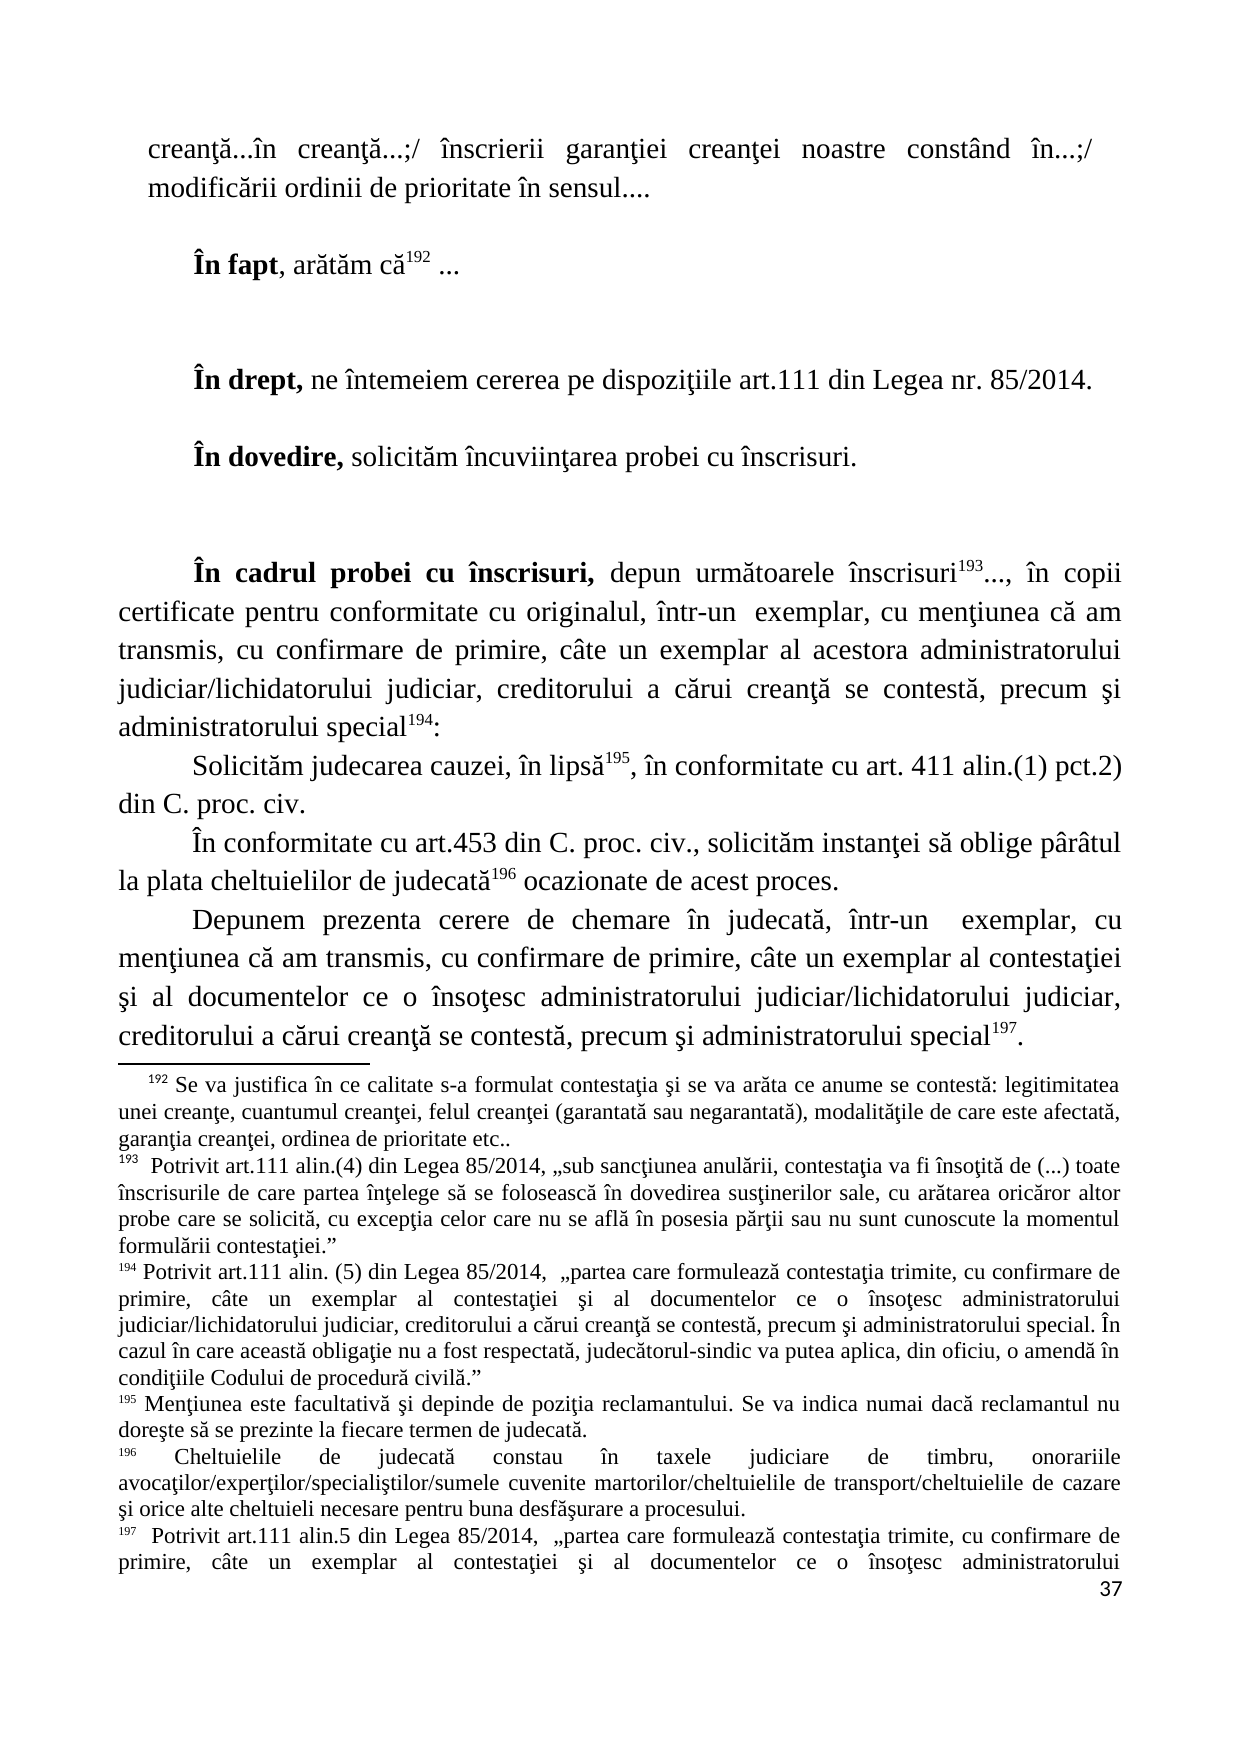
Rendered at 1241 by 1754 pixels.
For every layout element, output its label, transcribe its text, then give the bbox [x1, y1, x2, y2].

text Depunem prezenta cerere de chemare în judecată, într-un exemplar, cu menţiunea că am transmis, cu confirmare de primire, câte un exemplar al contestaţiei şi al documentelor ce o însoţesc administratorului judiciar/lichidatorului judiciar, creditorului a cărui creanţă se contestă, precum şi administratorului special. [118, 902, 1122, 1051]
text În conformitate cu art.453 din C. proc. civ., solicităm instanţei să oblige pârâtul la plata cheltuielilor de judecată ocazionate de acest proces. [118, 825, 1122, 897]
text În dovedire, solicităm încuviinţarea probei cu înscrisuri. [152, 439, 1122, 473]
text În drept, ne întemeiem cererea pe dispoziţiile art.111 din Legea nr. 85/2014. [152, 362, 1122, 396]
text – refacerea tabelului preliminar/suplimentar de creanţe în sensul: modificării cuantumului creanţei noastre de la...la...;/ modificării felului creanţei noastre din creanţă...în creanţă...;/ înscrierii garanţiei creanţei noastre constând în...;/ modificării ordinii de prioritate în sensul.... [148, 131, 1093, 203]
text În cadrul probei cu înscrisuri, depun următoarele înscrisuri..., în copii certificate pentru conformitate cu originalul, într-un exemplar, cu menţiunea că am transmis, cu confirmare de primire, câte un exemplar al acestora administratorului judiciar/lichidatorului judiciar, creditorului a cărui creanţă se contestă, precum şi administratorului special: [118, 555, 1122, 743]
text În fapt, arătăm că ... [118, 247, 1122, 280]
text Solicităm judecarea cauzei, în lipsă, în conformitate cu art. 411 alin.(1) pct.2) din C. proc. civ. [118, 748, 1122, 820]
